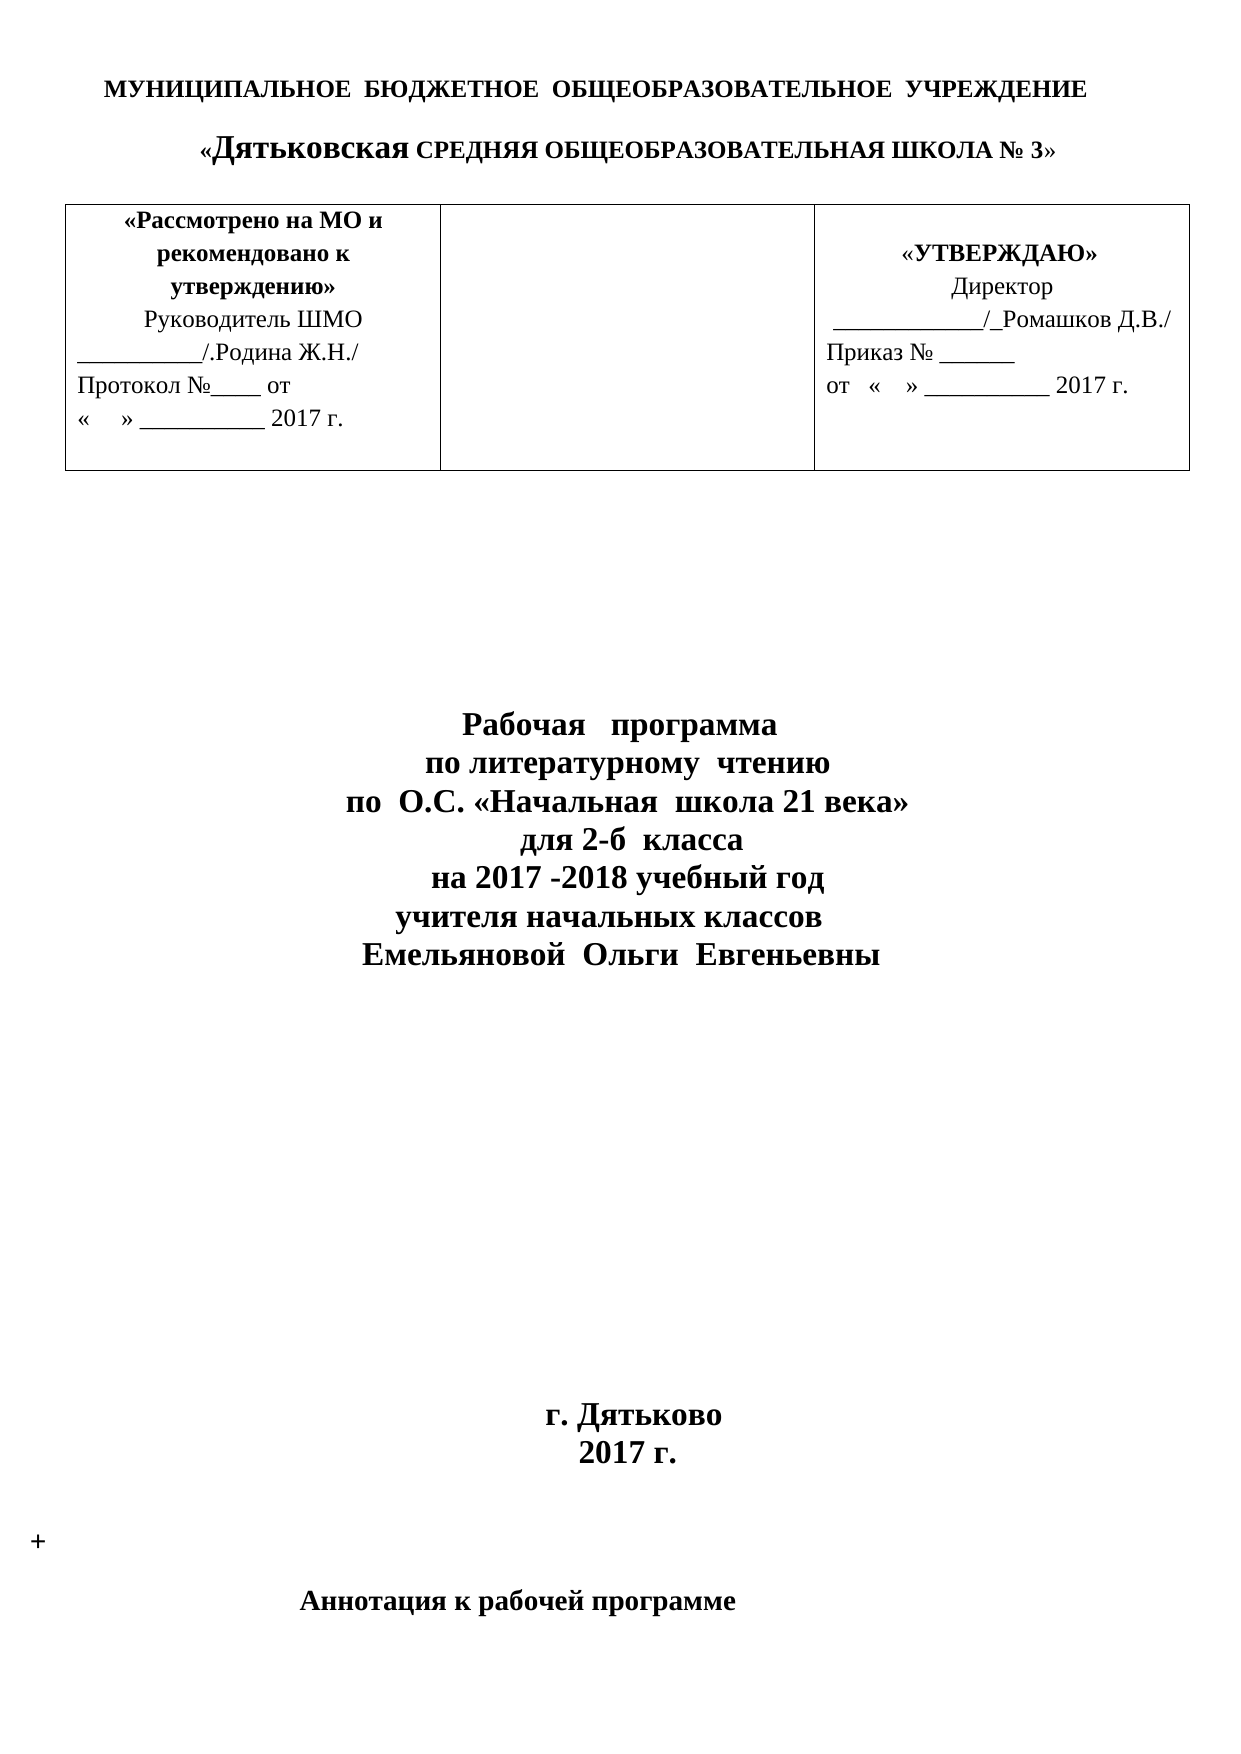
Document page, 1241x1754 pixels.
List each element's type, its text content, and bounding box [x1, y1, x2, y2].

text Емельяновой Ольги Евгеньевны [103, 934, 1152, 972]
table_header [441, 205, 814, 469]
text на 2017 -2018 учебный год [103, 857, 1152, 896]
text Аннотация к рабочей программе [29, 1583, 1152, 1617]
text 2017 г. [103, 1432, 1152, 1471]
text для 2-б класса [103, 819, 1152, 857]
text учителя начальных классов [103, 896, 1152, 934]
table_header «Рассмотрено на МО и рекомендовано к утверждению» Руководитель ШМО __________/.Родина Ж.Н./ Протокол №____ от « » __________ 2017 г. [66, 205, 440, 469]
text по О.С. «Начальная школа 21 века» [103, 781, 1152, 819]
text Рабочая программа [103, 704, 1152, 742]
text + [29, 1524, 1152, 1557]
text г. Дятьково [103, 1394, 1152, 1432]
text МУНИЦИПАЛЬНОЕ БЮДЖЕТНОЕ ОБЩЕОБРАЗОВАТЕЛЬНОЕ УЧРЕЖДЕНИЕ [103, 74, 1141, 103]
text «Дятьковская СРЕДНЯЯ ОБЩЕОБРАЗОВАТЕЛЬНАЯ ШКОЛА № 3» [103, 128, 1152, 166]
text по литературному чтению [103, 742, 1152, 781]
table_header «УТВЕРЖДАЮ» Директор ____________/_Ромашков Д.В./ Приказ № ______ от « » __________ 2017 г. [815, 205, 1189, 469]
